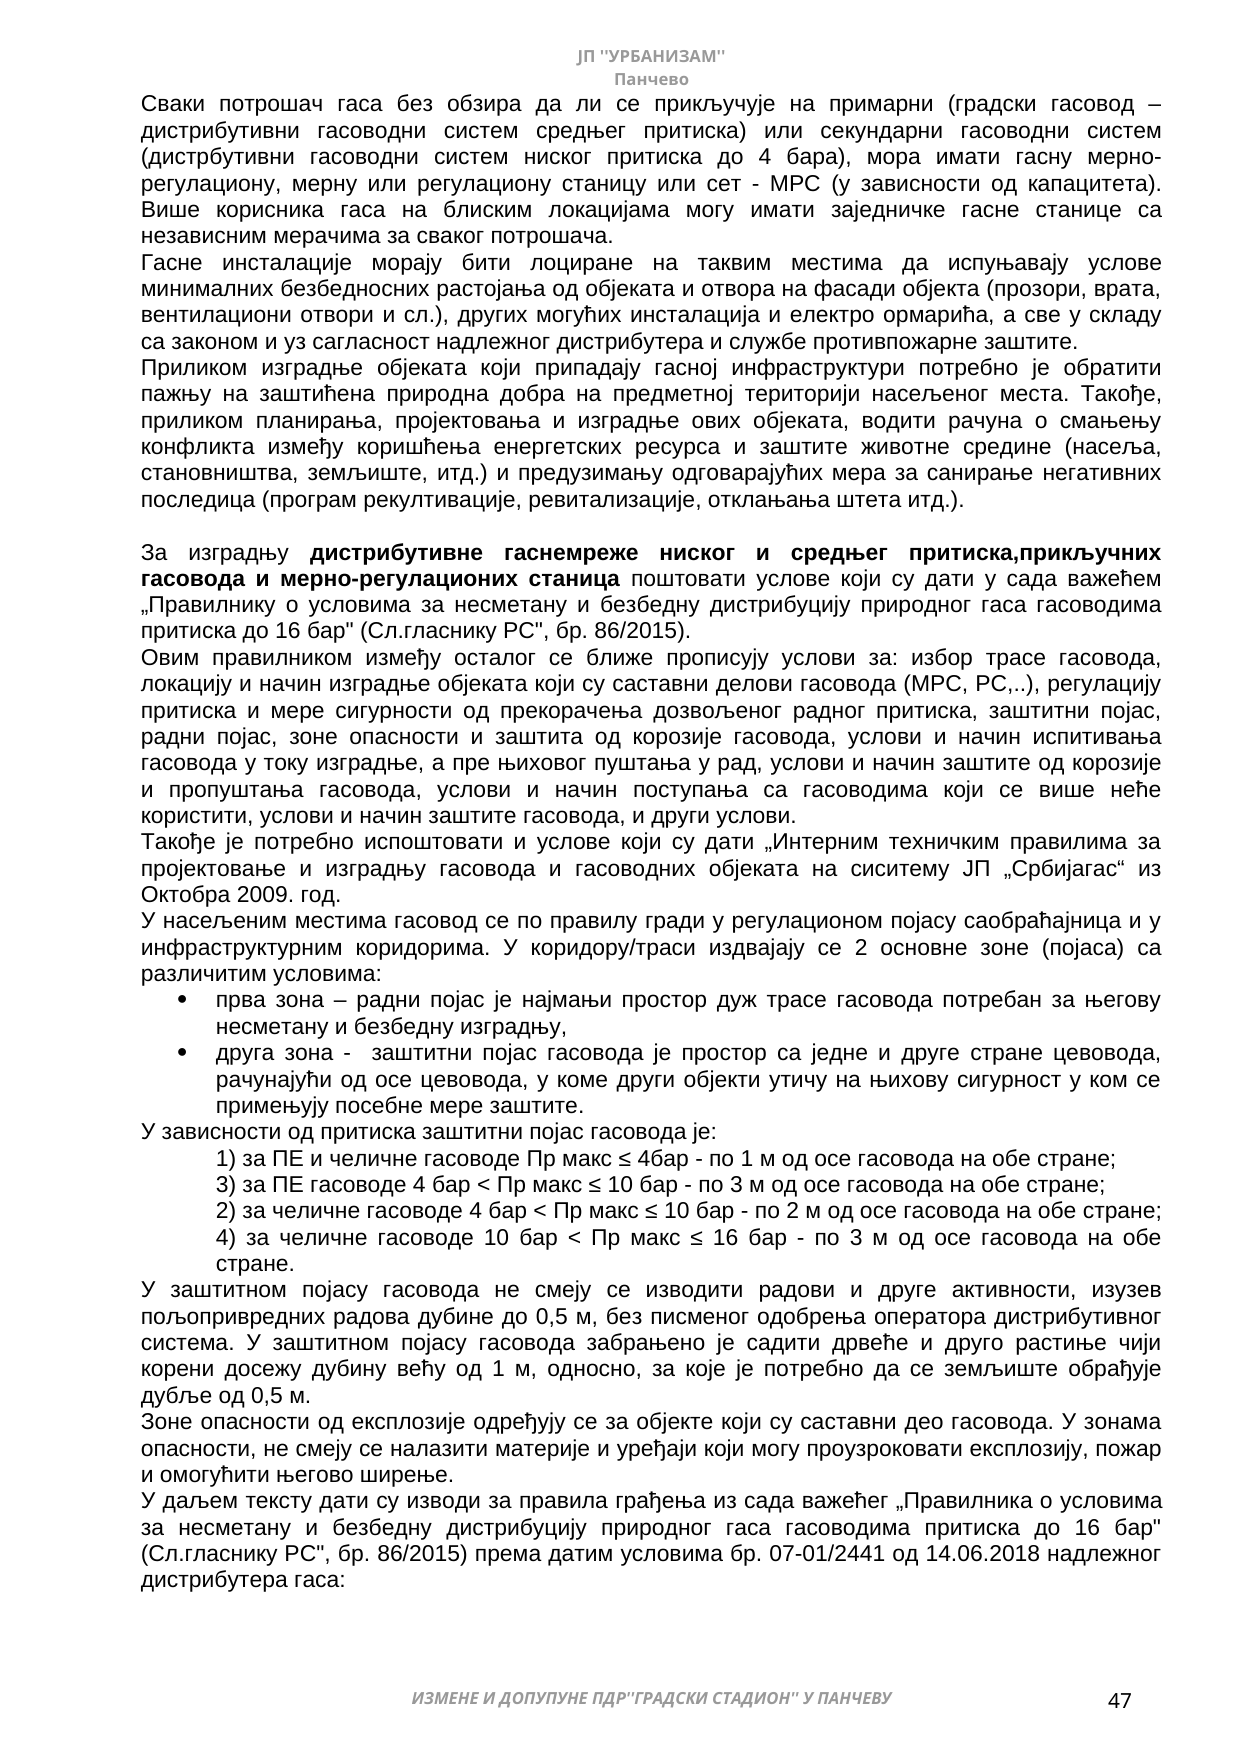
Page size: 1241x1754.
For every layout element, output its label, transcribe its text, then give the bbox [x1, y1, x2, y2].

text Сваки потрошач гаса без обзира да ли се прикључује на примарни (градски гасовод – дистрибутивни гасоводни систем средњег притиска) или секундарни гасоводни систем (дистрбутивни гасоводни систем ниског притиска до 4 бара), мора имати гасну мерно-регулациону, мерну или регулациону станицу или сет - МРС (у зависности од капацитета). Више корисника гаса на блиским локацијама могу имати заједничке гасне станице са независним мерачима за сваког потрошача. [141, 90, 1162, 248]
text Овим правилником између осталог се ближе прописују услови за: избор трасе гасовода, локацију и начин изградње објеката који су саставни делови гасовода (МРС, РС,..), регулацију притиска и мере сигурности од прекорачења дозвољеног радног притиска, заштитни појас, радни појас, зоне опасности и заштита од корозије гасовода, услови и начин испитивања гасовода у току изградње, а пре њиховог пуштања у рад, услови и начин заштите од корозије и пропуштања гасовода, услови и начин поступања са гасоводима који се више неће користити, услови и начин заштите гасовода, и други услови. [141, 644, 1162, 828]
text 3) за ПЕ гасоводе 4 бар < Пр макс ≤ 10 бар - по 3 м од осе гасовода на обе стране; [216, 1171, 1162, 1197]
text У заштитном појасу гасовода не смеју се изводити радови и друге активности, изузев пољопривредних радова дубине до 0,5 м, без писменог одобрења оператора дистрибутивног система. У заштитном појасу гасовода забрањено је садити дрвеће и друго растиње чији корени досежу дубину већу од 1 м, односно, за које је потребно да се земљиште обрађује дубље од 0,5 м. [141, 1276, 1162, 1408]
text 2) за челичне гасоводе 4 бар < Пр макс ≤ 10 бар - по 2 м од осе гасовода на обе стране; [216, 1197, 1162, 1224]
text Зоне опасности од експлозије одређују се за објекте који су саставни део гасовода. У зонама опасности, не смеју се налазити материје и уређаји који могу проузроковати експлозију, пожар и омогућити његово ширење. [141, 1408, 1162, 1487]
text За изградњу дистрибутивне гаснемреже ниског и средњег притиска,прикључних гасовода и мерно-регулационих станица поштовати услове који су дати у сада важећем „Правилнику о условима за несметану и безбедну дистрибуцију природног гаса гасоводима притиска до 16 бар" (Сл.гласнику РС", бр. 86/2015). [141, 538, 1162, 644]
text Гасне инсталације морају бити лоциране на таквим местима да испуњавају услове минималних безбедносних растојања од објеката и отвора на фасади објекта (прозори, врата, вентилациони отвори и сл.), других могућих инсталација и електро ормарића, а све у складу са законом и уз сагласност надлежног дистрибутера и службе противпожарне заштите. [141, 248, 1162, 354]
text У даљем тексту дати су изводи за правила грађења из сада важећег „Правилникa о условима за несметану и безбедну дистрибуцију природног гаса гасоводима притиска до 16 бар" (Сл.гласнику РС", бр. 86/2015) према датим условима бр. 07-01/2441 од 14.06.2018 надлежног дистрибутера гаса: [141, 1487, 1162, 1593]
text У насељеним местима гасовод се по правилу гради у регулационом појасу саобраћајница и у инфраструктурним коридорима. У коридору/траси издвајају се 2 основне зоне (појаса) са различитим условима: [141, 907, 1162, 986]
text Такође је потребно испоштовати и услове који су дати „Интерним техничким правилима за пројектовање и изградњу гасовода и гасоводних објеката на сиситему ЈП „Србијагас“ из Октобра 2009. год. [141, 828, 1162, 907]
text Приликом изградње објеката који припадају гасној инфраструктури потребно је обратити пажњу на заштићена природна добра на предметној територији насељеног места. Такође, приликом планирања, пројектовања и изградње ових објеката, водити рачуна о смањењу конфликта између коришћења енергетских ресурса и заштите животне средине (насеља, становништва, земљиште, итд.) и предузимању одговарајућих мера за санирање негативних последица (програм рекултивације, ревитализације, отклањања штета итд.). [141, 354, 1162, 512]
text У зависности од притиска заштитни појас гасовода је: [141, 1118, 1162, 1144]
list друга зона - заштитни појас гасовода је простор са једне и друге стране цевовода, рачунајући од осе цевовода, у коме други објекти утичу на њихову сигурност у ком се примењују посебне мере заштите. [178, 1039, 1162, 1118]
text 4) за челичне гасоводе 10 бар < Пр макс ≤ 16 бар - по 3 м од осе гасовода на обе стране. [216, 1224, 1162, 1276]
list прва зона – радни појас је најмањи простор дуж трасе гасовода потребан за његову несметану и безбедну изградњу, [178, 986, 1162, 1039]
text 1) за ПЕ и челичне гасоводе Пр макс ≤ 4бар - по 1 м од осе гасовода на обе стране; [216, 1144, 1162, 1171]
